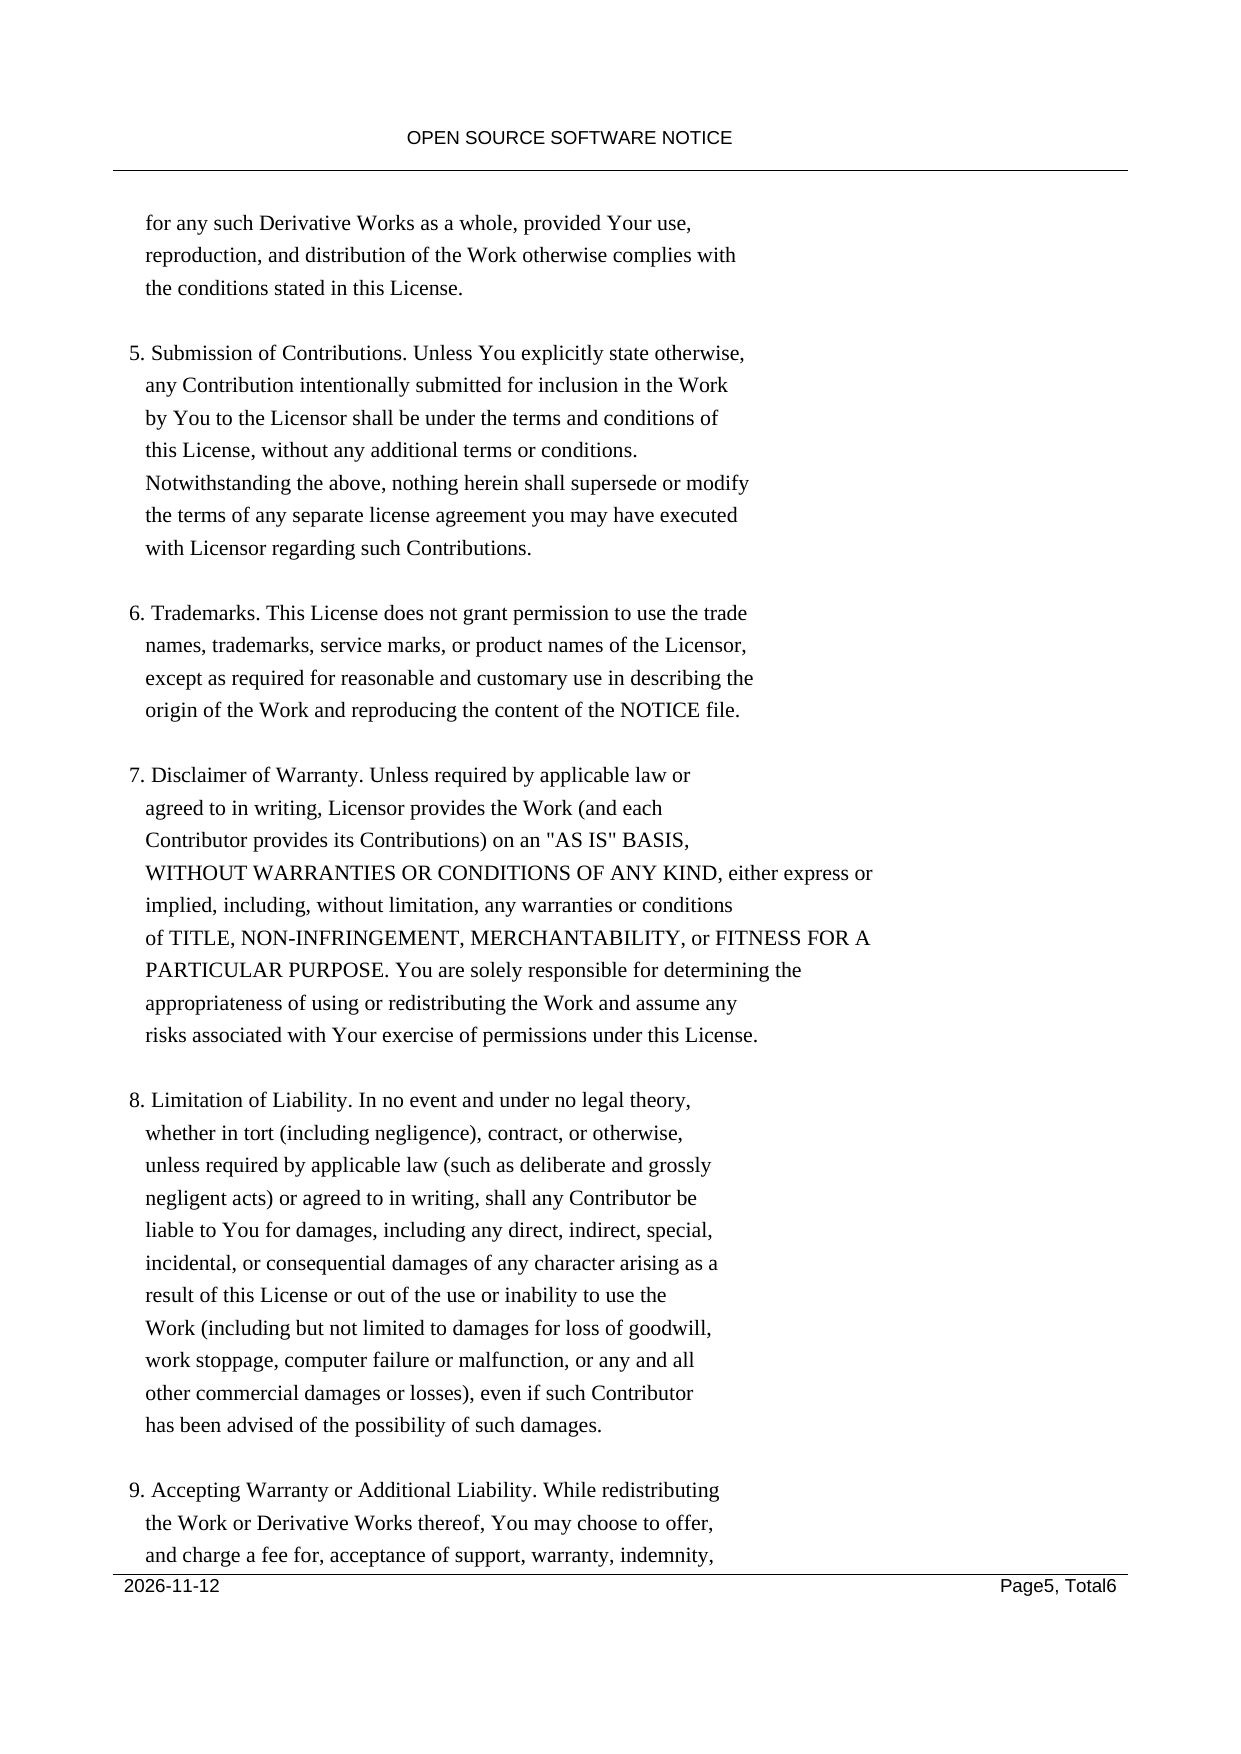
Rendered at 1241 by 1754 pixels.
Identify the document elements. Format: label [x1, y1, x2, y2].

text [112, 206, 1128, 1571]
